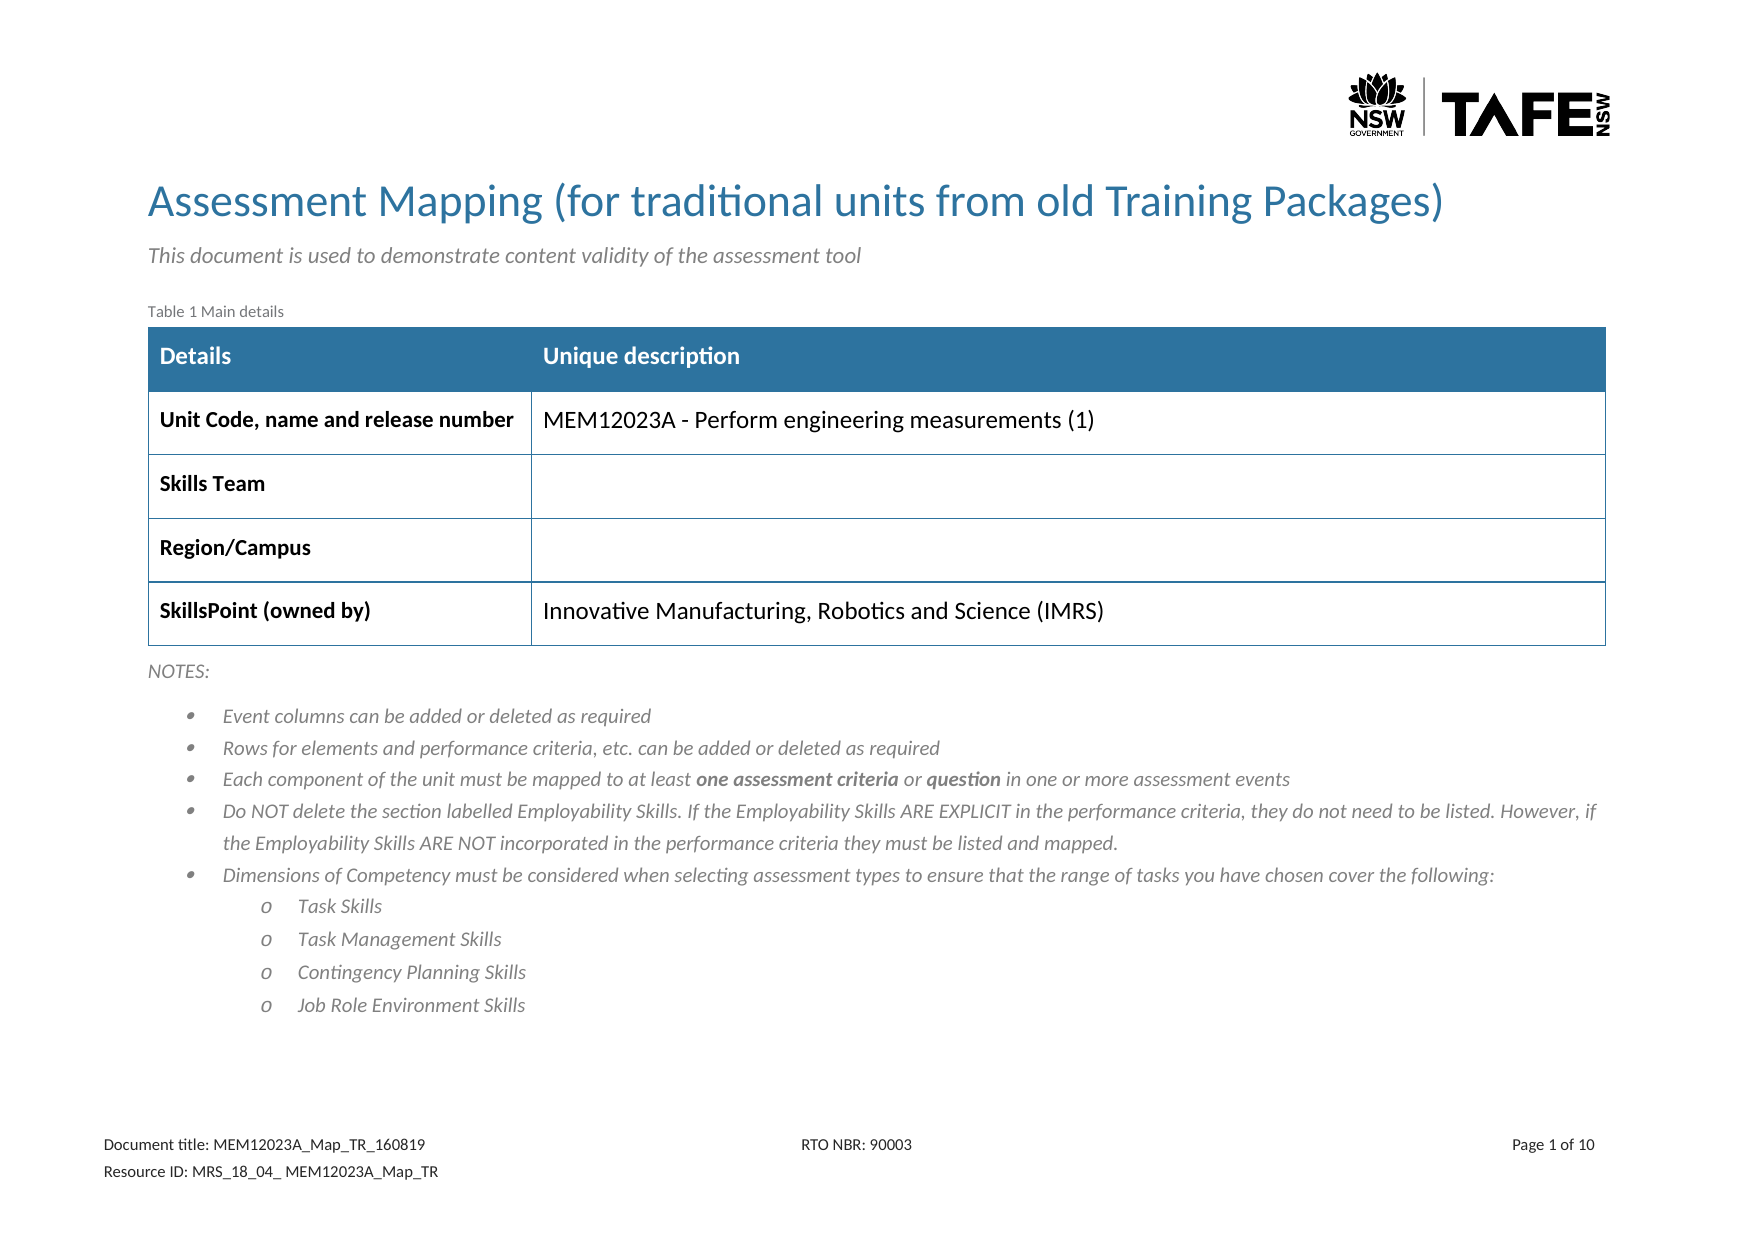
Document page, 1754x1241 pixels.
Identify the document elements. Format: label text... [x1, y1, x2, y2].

list Do NOT delete the section labelled Employability Skills. If the Employability Skills ARE EXPLICIT in the performance criteria, they do not need to be listed. However, if the Employability Skills ARE NOT incorporated in the performance criteria they must be listed and mapped. [185, 798, 1606, 855]
list Task Management Skills [260, 927, 1606, 953]
picture [1348, 71, 1610, 137]
table_cell Skills Team [149, 455, 531, 518]
table_cell Region/Campus [149, 519, 531, 581]
text NOTES: [148, 659, 1606, 684]
table_cell MEM12023A - Perform engineering measurements (1) [532, 392, 1605, 454]
list Job Role Environment Skills [260, 993, 1606, 1019]
list Contingency Planning Skills [260, 959, 1606, 986]
text This document is used to demonstrate content validity of the assessment tool [148, 242, 1606, 269]
table_cell [532, 455, 1605, 518]
table_header Unique description [532, 328, 1605, 391]
table_header Details [149, 328, 531, 391]
list Task Skills [260, 893, 1606, 920]
list Each component of the unit must be mapped to at least one assessment criteria or question in one or more assessment events [185, 766, 1606, 792]
table_cell [532, 519, 1605, 581]
table_cell Innovative Manufacturing, Robotics and Science (IMRS) [532, 583, 1605, 645]
table_cell Unit Code, name and release number [149, 392, 531, 454]
list Rows for elements and performance criteria, etc. can be added or deleted as required [185, 735, 1606, 760]
table_cell SkillsPoint (owned by) [149, 583, 531, 645]
text Table 1 Main details [148, 302, 1606, 322]
list Dimensions of Competency must be considered when selecting assessment types to ensure that the range of tasks you have chosen cover the following: [185, 862, 1606, 887]
subtitle Assessment Mapping (for traditional units from old Training Packages) [148, 167, 1606, 229]
list Event columns can be added or deleted as required [185, 703, 1606, 728]
